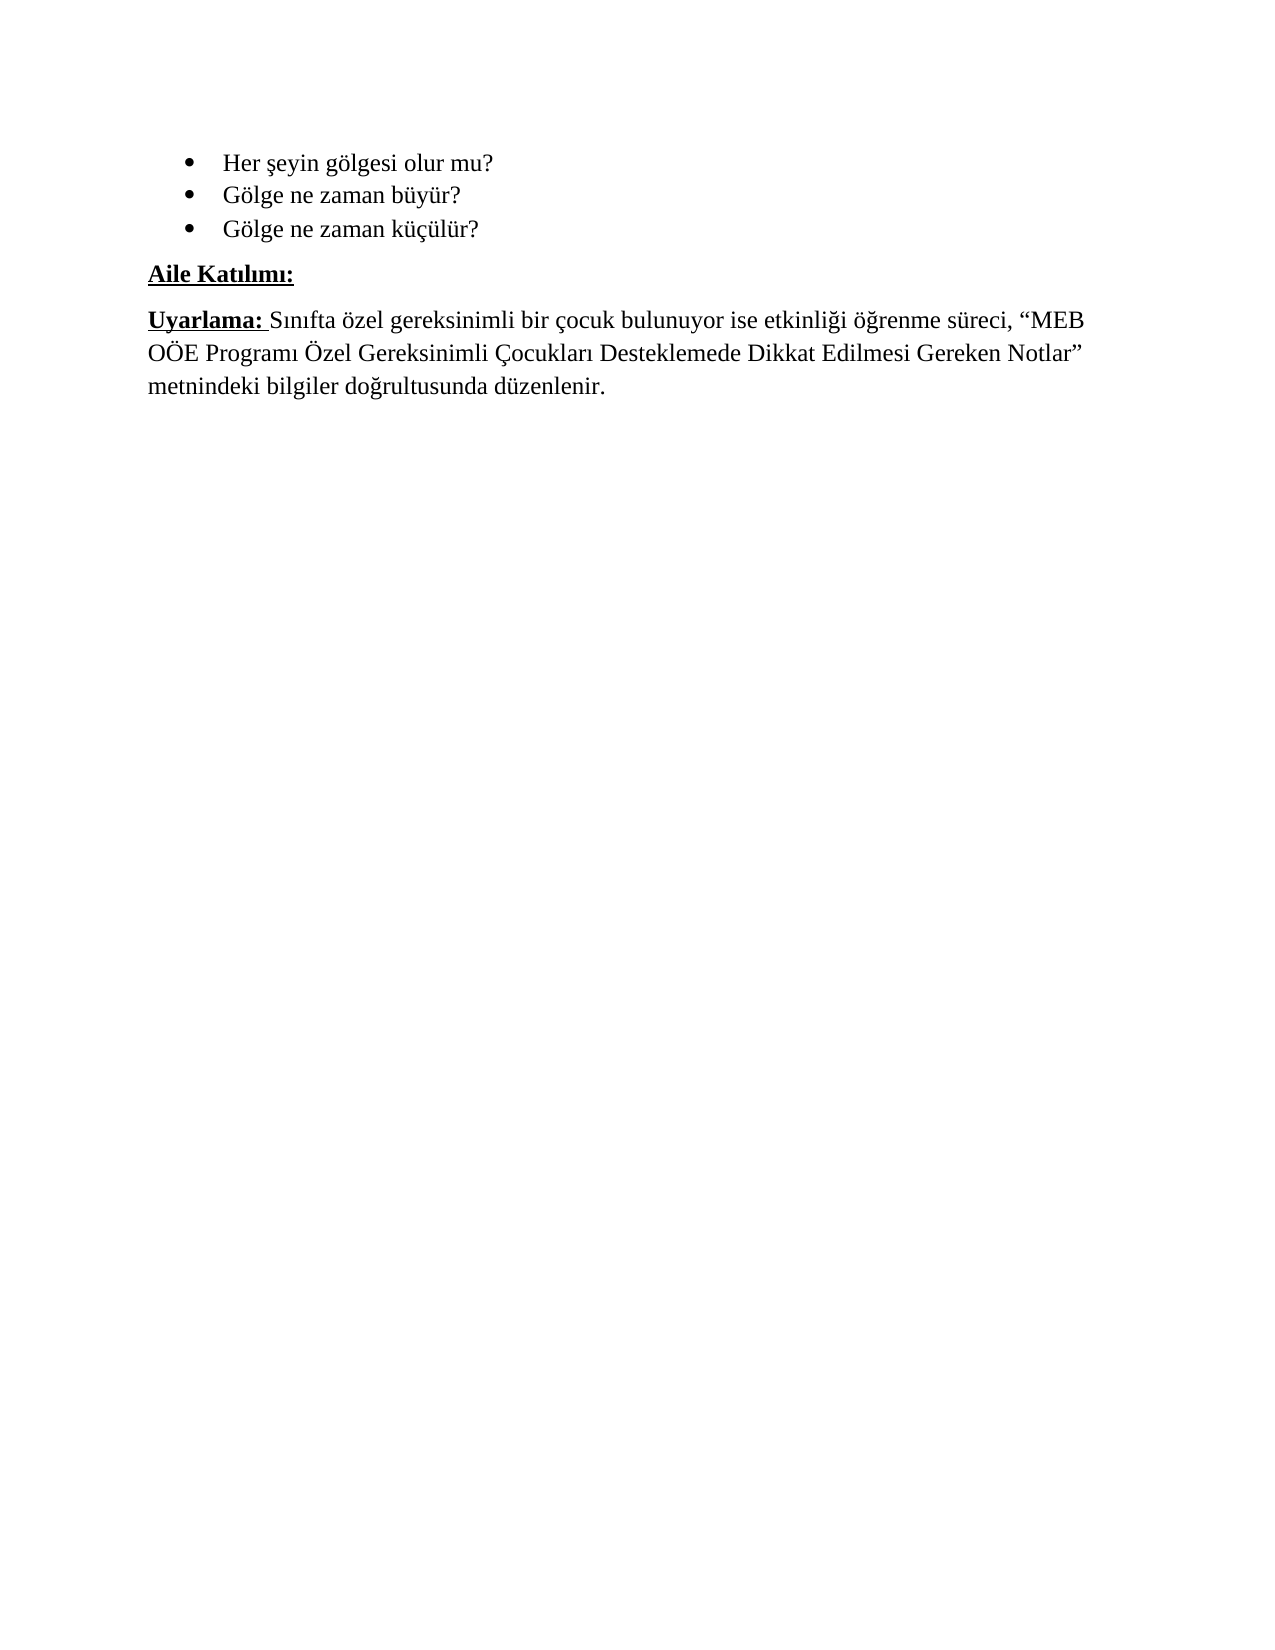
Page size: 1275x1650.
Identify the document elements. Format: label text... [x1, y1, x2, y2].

list Gölge ne zaman büyür? [185, 181, 1127, 209]
text Aile Katılımı: [148, 259, 1127, 288]
list Her şeyin gölgesi olur mu? [185, 148, 1127, 176]
list Gölge ne zaman küçülür? [185, 214, 1127, 242]
text Uyarlama: Sınıfta özel gereksinimli bir çocuk bulunuyor ise etkinliği öğrenme süreci, “MEB OÖE Programı Özel Gereksinimli Çocukları Desteklemede Dikkat Edilmesi Gereken Notlar” metnindeki bilgiler doğrultusunda düzenlenir. [148, 305, 1127, 399]
